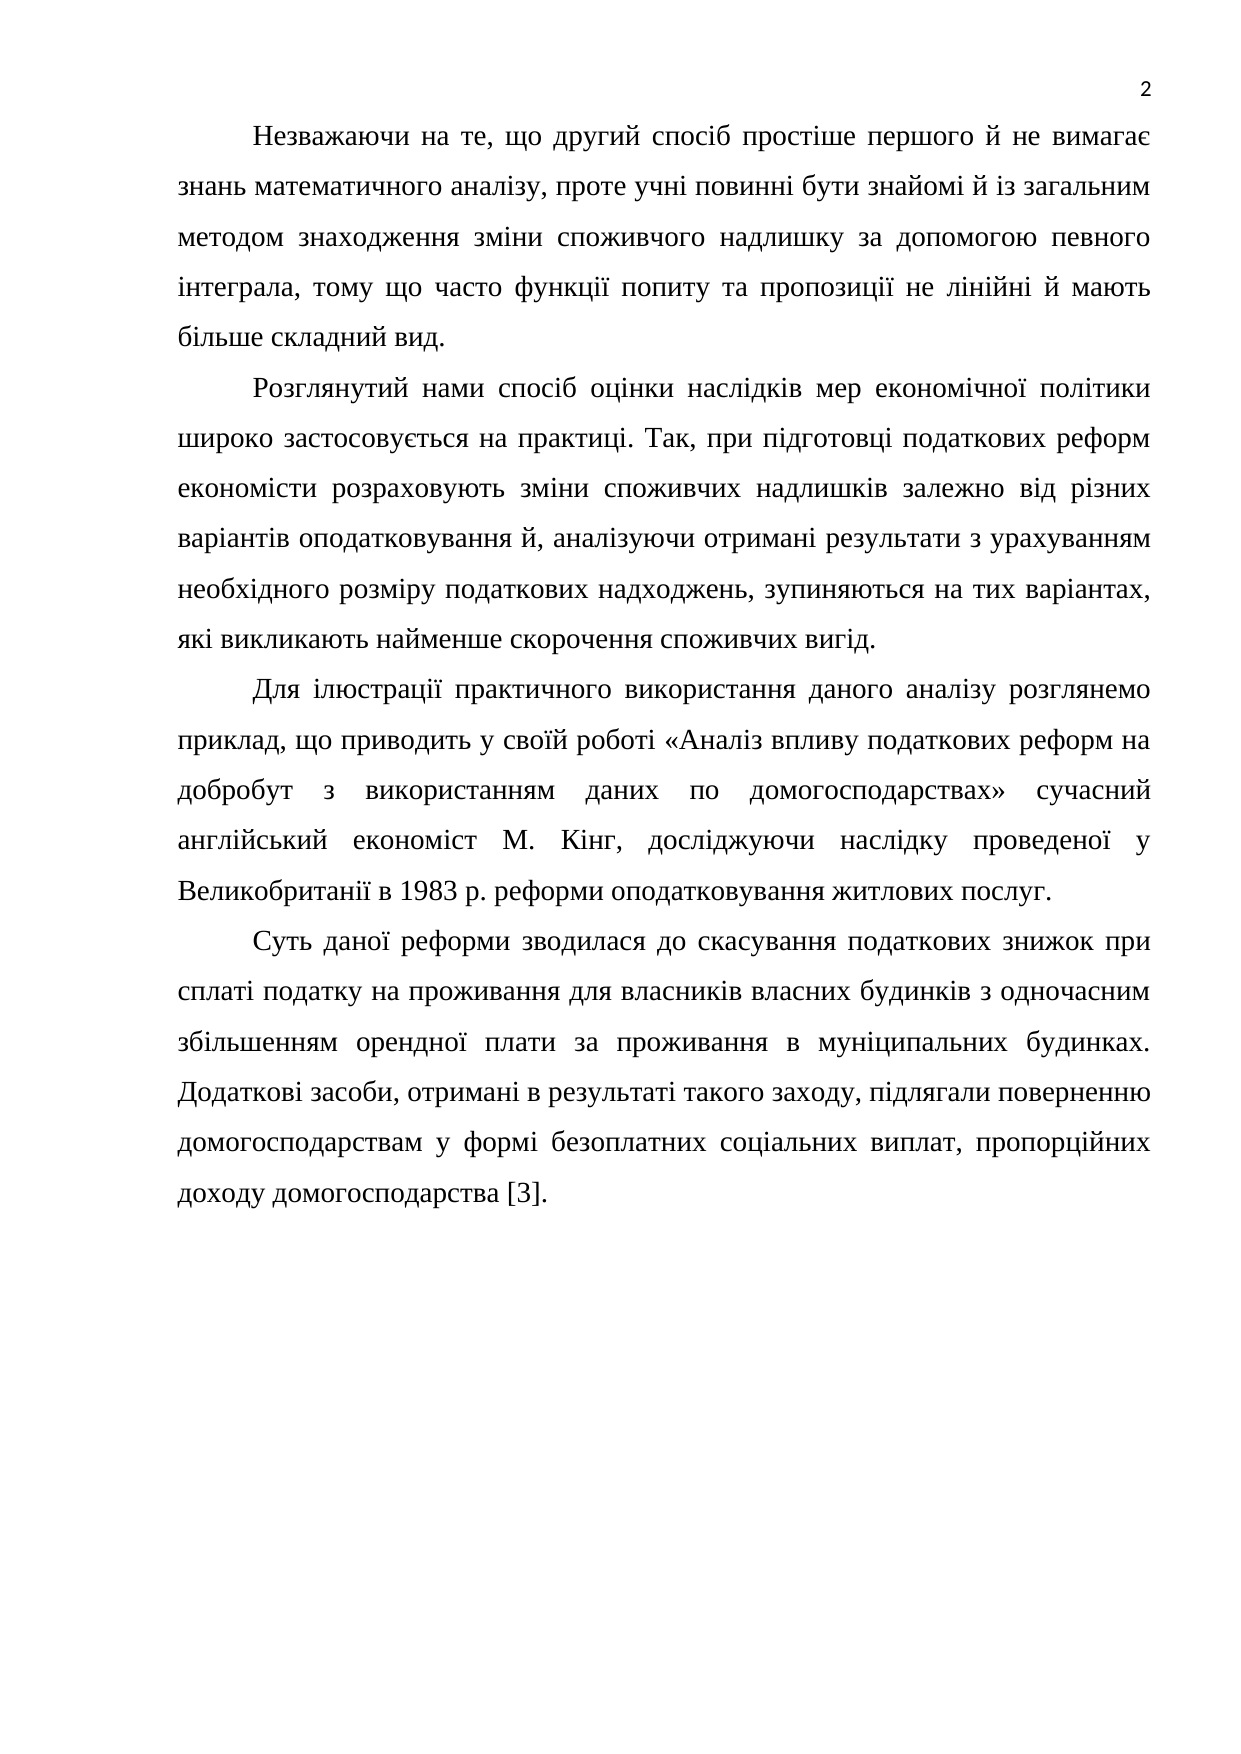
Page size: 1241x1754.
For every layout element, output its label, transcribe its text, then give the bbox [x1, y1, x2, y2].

text Суть даної реформи зводилася до скасування податкових знижок при сплаті податку на проживання для власників власних будинків з одночасним збільшенням орендної плати за проживання в муніципальних будинках. Додаткові засоби, отримані в результаті такого заходу, підлягали поверненню домогосподарствам у формі безоплатних соціальних виплат, пропорційних доходу домогосподарства [3]. [177, 923, 1152, 1208]
text Для ілюстрації практичного використання даного аналізу розглянемо приклад, що приводить у своїй роботі «Аналіз впливу податкових реформ на добробут з використанням даних по домогосподарствах» сучасний англійський економіст М. Кінг, досліджуючи наслідку проведеної у Великобританії в 1983 р. реформи оподатковування житлових послуг. [177, 672, 1152, 906]
text Розглянутий нами спосіб оцінки наслідків мер економічної політики широко застосовується на практиці. Так, при підготовці податкових реформ економісти розраховують зміни споживчих надлишків залежно від різних варіантів оподатковування й, аналізуючи отримані результати з урахуванням необхідного розміру податкових надходжень, зупиняються на тих варіантах, які викликають найменше скорочення споживчих вигід. [177, 370, 1152, 655]
text Незважаючи на те, що другий спосіб простіше першого й не вимагає знань математичного аналізу, проте учні повинні бути знайомі й із загальним методом знаходження зміни споживчого надлишку за допомогою певного інтеграла, тому що часто функції попиту та пропозиції не лінійні й мають більше складний вид. [177, 118, 1152, 353]
